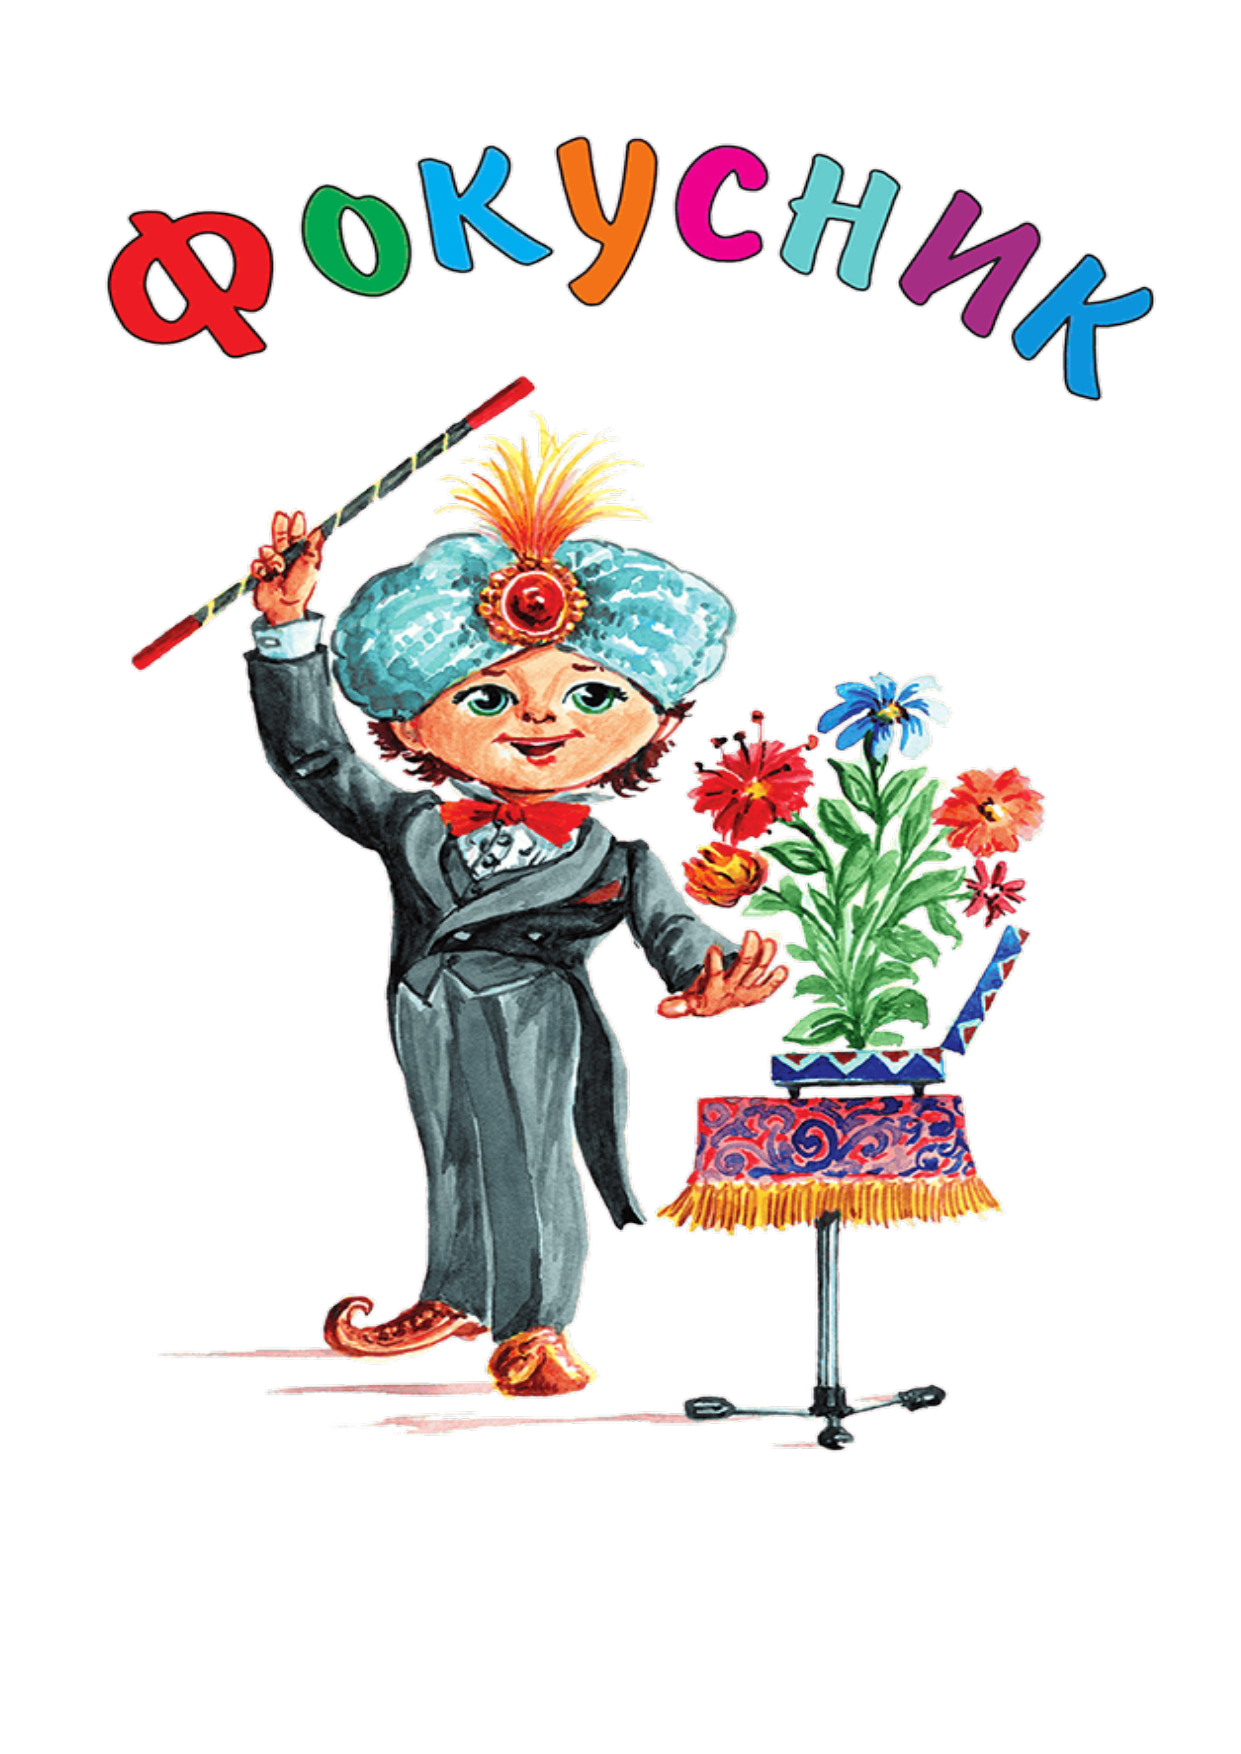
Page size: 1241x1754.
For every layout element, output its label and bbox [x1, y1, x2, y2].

picture [104, 134, 1158, 1454]
